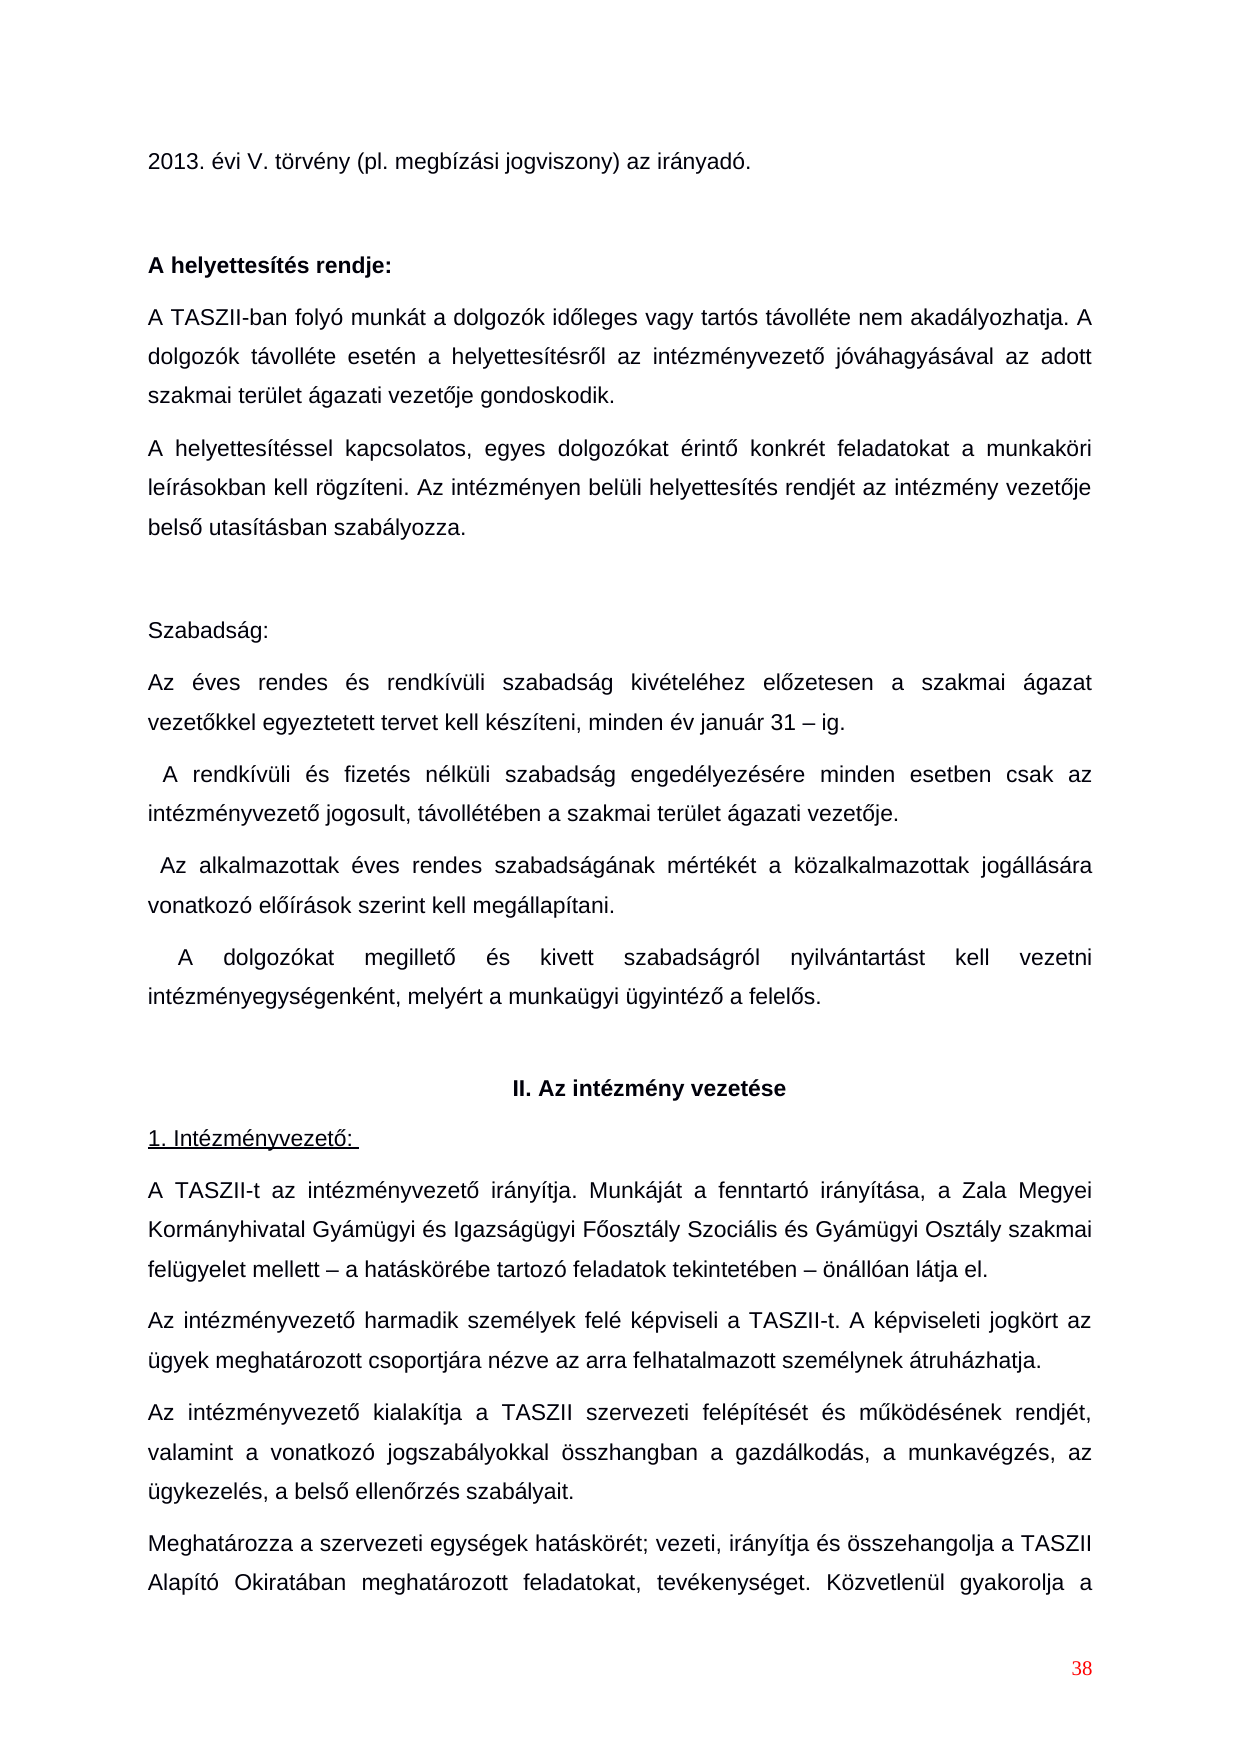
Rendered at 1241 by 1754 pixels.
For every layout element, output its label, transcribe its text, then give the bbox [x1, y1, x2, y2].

text II. Az intézmény vezetése [148, 1075, 1093, 1101]
text Az intézményvezető harmadik személyek felé képviseli a TASZII-t. A képviseleti jogkört az ügyek meghatározott csoportjára nézve az arra felhatalmazott személynek átruházhatja. [148, 1307, 1093, 1373]
text Az alkalmazottak éves rendes szabadságának mértékét a közalkalmazottak jogállására vonatkozó előírások szerint kell megállapítani. [148, 852, 1093, 918]
text Az intézményvezető kialakítja a TASZII szervezeti felépítését és működésének rendjét, valamint a vonatkozó jogszabályokkal összhangban a gazdálkodás, a munkavégzés, az ügykezelés, a belső ellenőrzés szabályait. [148, 1399, 1093, 1504]
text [148, 1530, 1093, 1596]
text A rendkívüli és fizetés nélküli szabadság engedélyezésére minden esetben csak az intézményvezető jogosult, távollétében a szakmai terület ágazati vezetője. [148, 761, 1093, 827]
text A helyettesítéssel kapcsolatos, egyes dolgozókat érintő konkrét feladatokat a munkaköri leírásokban kell rögzíteni. Az intézményen belüli helyettesítés rendjét az intézmény vezetője belső utasításban szabályozza. [148, 434, 1093, 540]
text A TASZII-t az intézményvezető irányítja. Munkáját a fenntartó irányítása, a Zala Megyei Kormányhivatal Gyámügyi és Igazságügyi Főosztály Szociális és Gyámügyi Osztály szakmai felügyelet mellett – a hatáskörébe tartozó feladatok tekintetében – önállóan látja el. [148, 1177, 1093, 1282]
text A helyettesítés rendje: [148, 252, 1093, 278]
text A TASZII-ban folyó munkát a dolgozók időleges vagy tartós távolléte nem akadályozhatja. A dolgozók távolléte esetén a helyettesítésről az intézményvezető jóváhagyásával az adott szakmai terület ágazati vezetője gondoskodik. [148, 303, 1093, 409]
text Szabadság: [148, 617, 1093, 644]
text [148, 148, 1093, 174]
text A dolgozókat megillető és kivett szabadságról nyilvántartást kell vezetni intézményegységenként, melyért a munkaügyi ügyintéző a felelős. [148, 944, 1093, 1009]
text Az éves rendes és rendkívüli szabadság kivételéhez előzetesen a szakmai ágazat vezetőkkel egyeztetett tervet kell készíteni, minden év január 31 – ig. [148, 669, 1093, 735]
text 1. Intézményvezető: [148, 1124, 1093, 1151]
